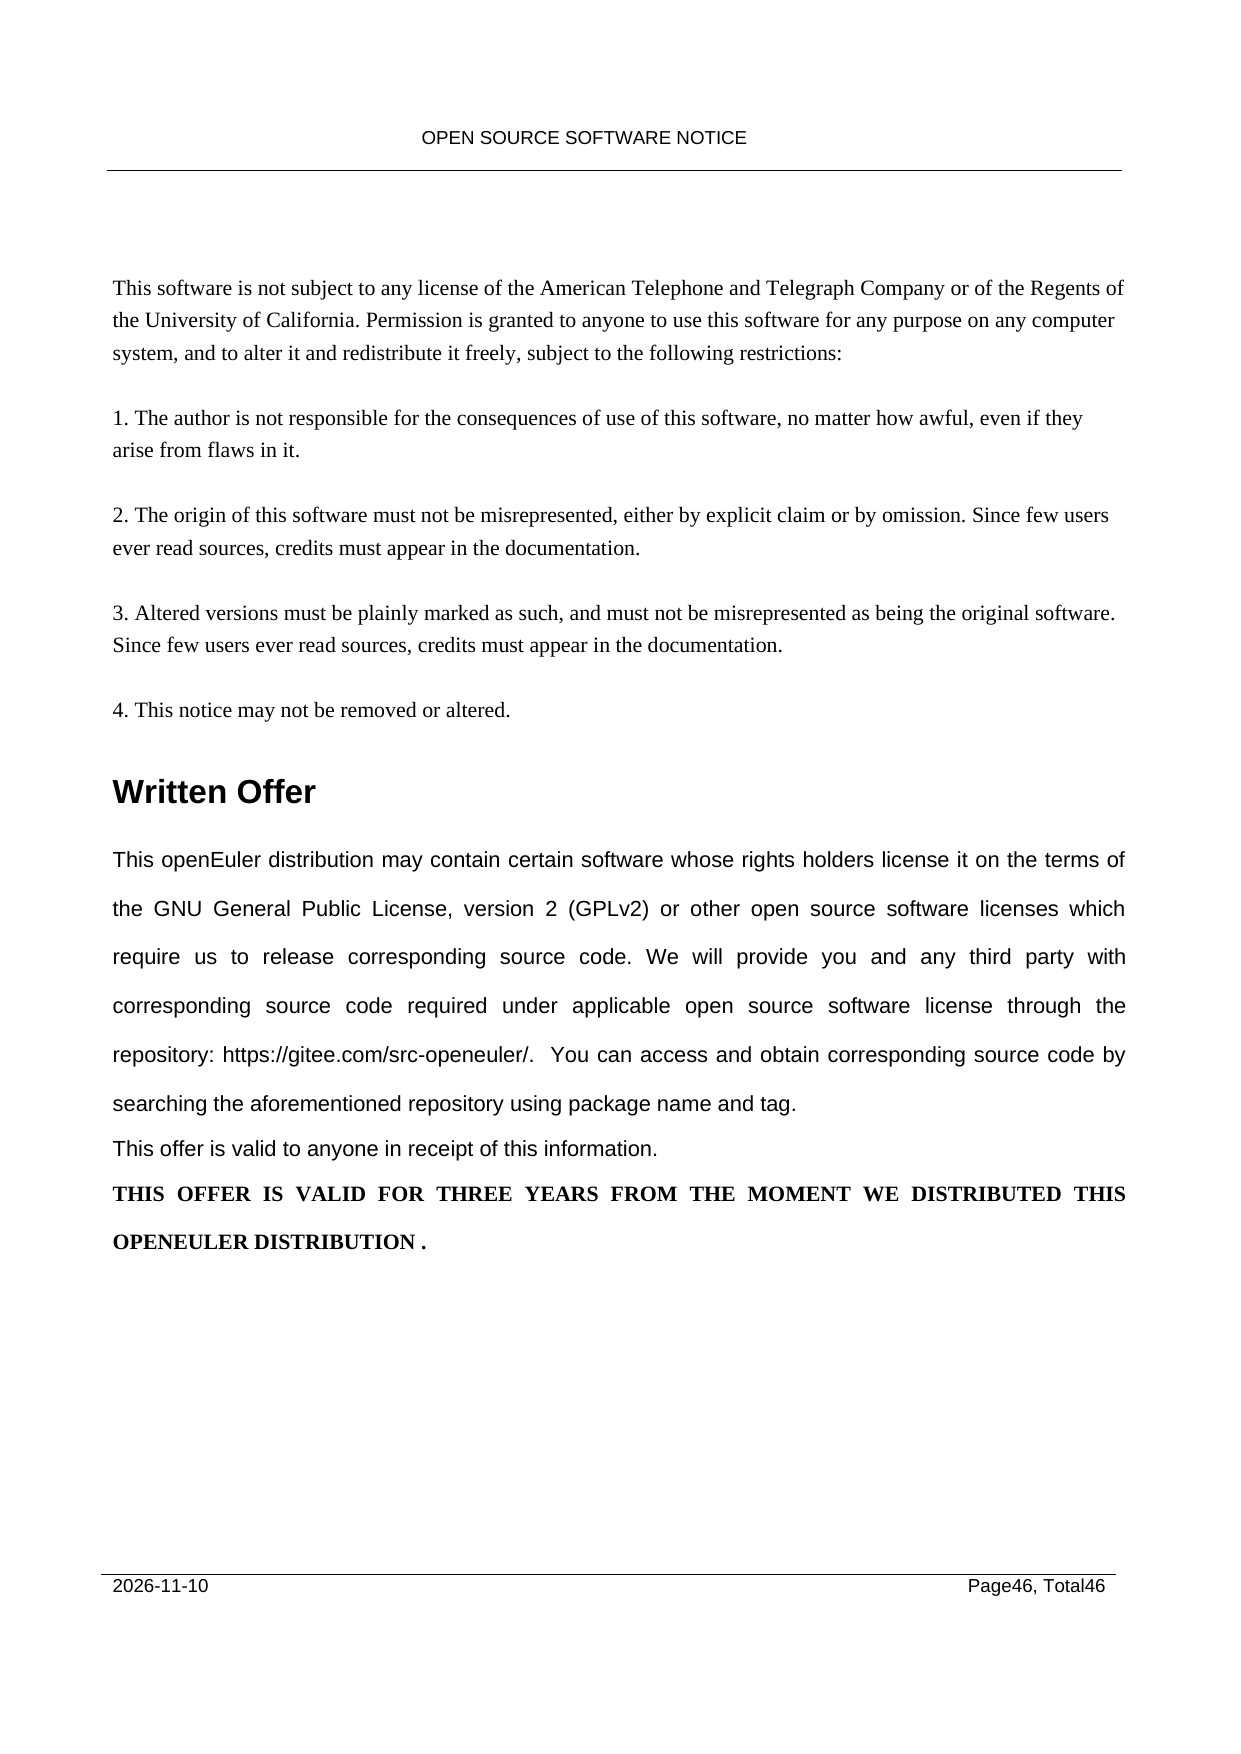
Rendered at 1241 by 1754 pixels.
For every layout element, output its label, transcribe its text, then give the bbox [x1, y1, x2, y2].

text This offer is valid to anyone in receipt of this information. [112, 1132, 1128, 1164]
text Written Offer [112, 759, 1128, 824]
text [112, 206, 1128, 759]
text This openEuler distribution may contain certain software whose rights holders license it on the terms of the GNU General Public License, version 2 (GPLv2) or other open source software licenses which require us to release corresponding source code. We will provide you and any third party with corresponding source code required under applicable open source software license through the repository: https://gitee.com/src-openeuler/. You can access and obtain corresponding source code by searching the aforementioned repository using package name and tag. [112, 843, 1128, 1119]
text THIS OFFER IS VALID FOR THREE YEARS FROM THE MOMENT WE DISTRIBUTED THIS OPENEULER DISTRIBUTION . [112, 1177, 1128, 1258]
